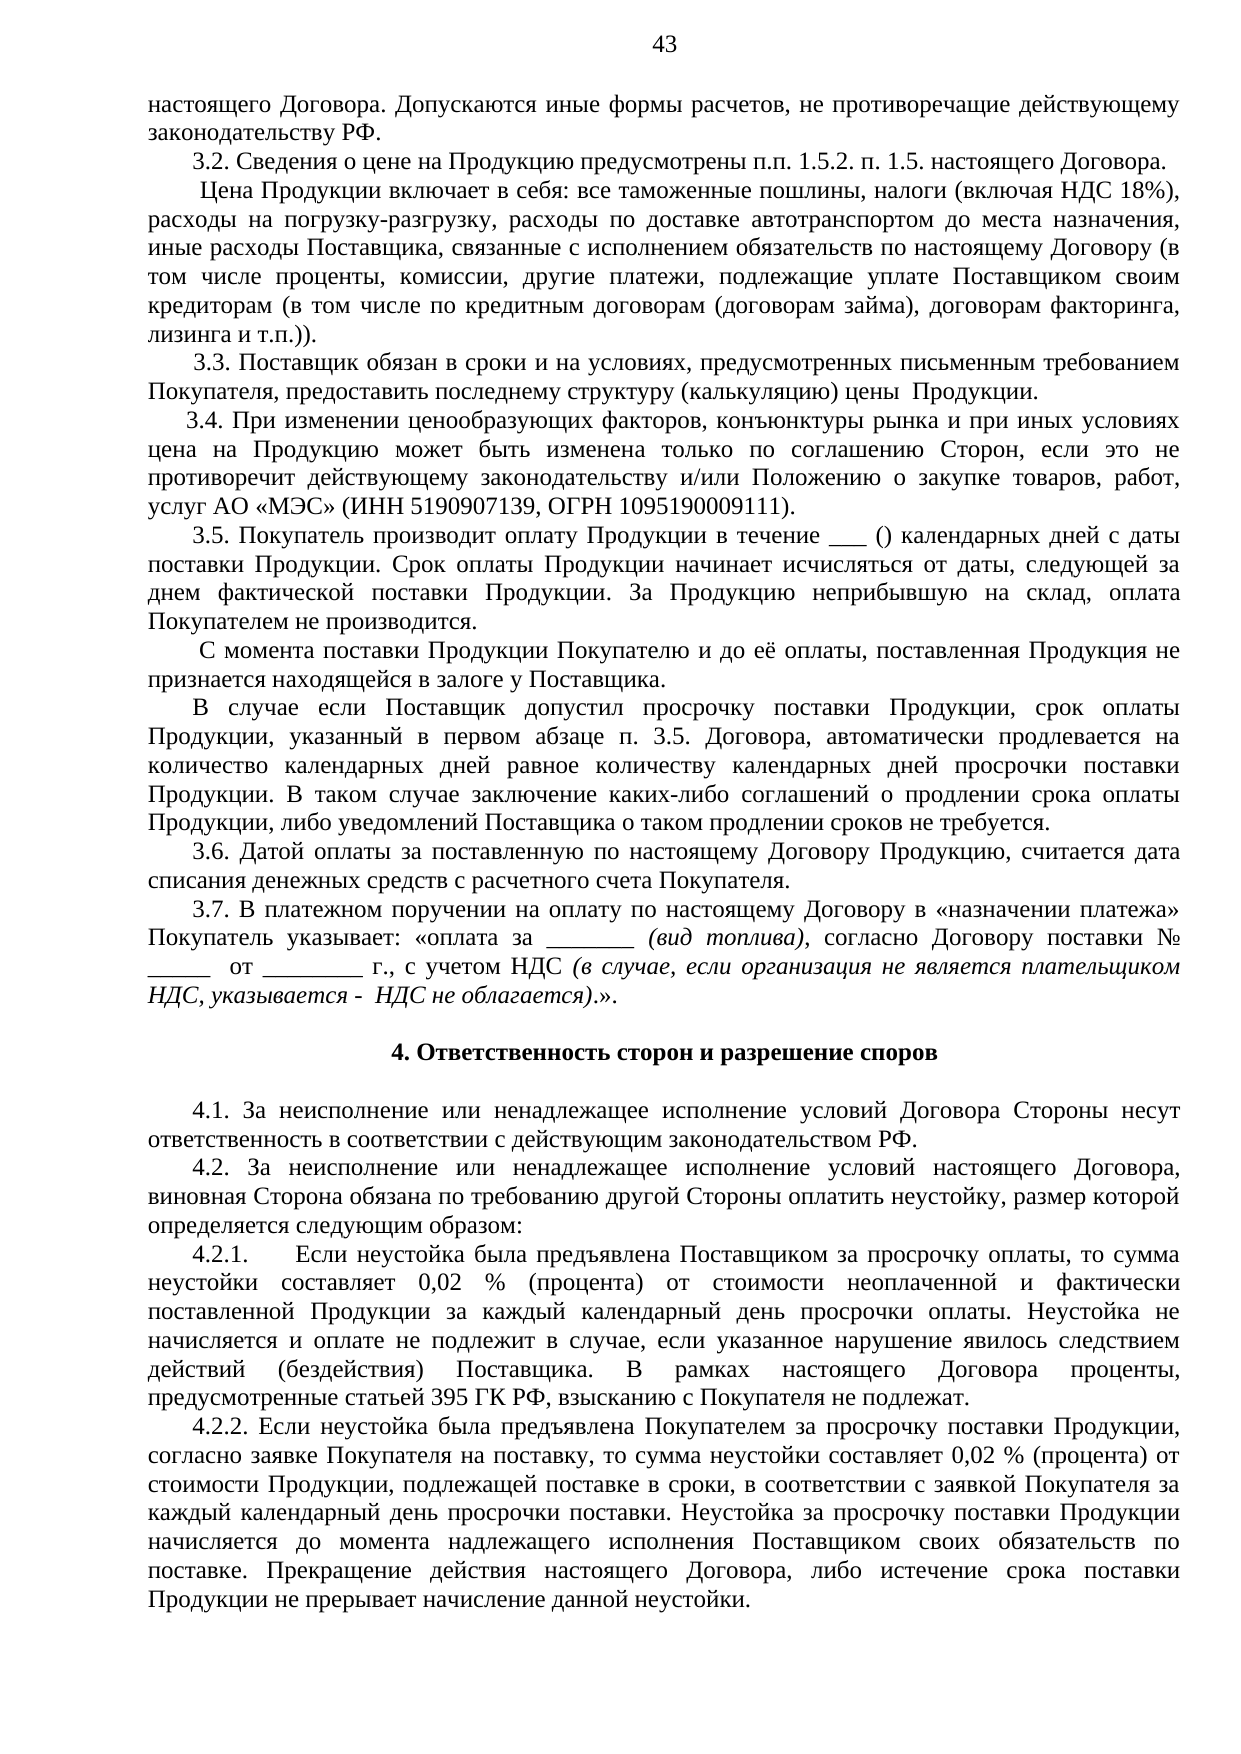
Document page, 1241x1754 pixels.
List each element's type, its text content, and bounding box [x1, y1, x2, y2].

text 4.2.1. Если неустойка была предъявлена Поставщиком за просрочку оплаты, то сумма неустойки составляет 0,02 % (процента) от стоимости неоплаченной и фактически поставленной Продукции за каждый календарный день просрочки оплаты. Неустойка не начисляется и оплате не подлежит в случае, если указанное нарушение явилось следствием действий (бездействия) Поставщика. В рамках настоящего Договора проценты, предусмотренные статьей 395 ГК РФ, взысканию с Покупателя не подлежат. [148, 1239, 1181, 1411]
text 3.2. Сведения о цене на Продукцию предусмотрены п.п. 1.5.2. п. 1.5. настоящего Договора. [148, 146, 1181, 175]
text 3.6. Датой оплаты за поставленную по настоящему Договору Продукцию, считается дата списания денежных средств с расчетного счета Покупателя. [148, 836, 1181, 894]
text 3.3. Поставщик обязан в сроки и на условиях, предусмотренных письменным требованием Покупателя, предоставить последнему структуру (калькуляцию) цены Продукции. [148, 347, 1181, 405]
text 3.5. Покупатель производит оплату Продукции в течение ___ () календарных дней с даты поставки Продукции. Срок оплаты Продукции начинает исчисляться от даты, следующей за днем фактической поставки Продукции. За Продукцию неприбывшую на склад, оплата Покупателем не производится. [148, 520, 1181, 635]
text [148, 89, 1181, 146]
text 4.2. За неисполнение или ненадлежащее исполнение условий настоящего Договора, виновная Сторона обязана по требованию другой Стороны оплатить неустойку, размер которой определяется следующим образом: [148, 1152, 1181, 1239]
text С момента поставки Продукции Покупателю и до её оплаты, поставленная Продукция не признается находящейся в залоге у Поставщика. [148, 635, 1181, 692]
text Цена Продукции включает в себя: все таможенные пошлины, налоги (включая НДС 18%), расходы на погрузку-разгрузку, расходы по доставке автотранспортом до места назначения, иные расходы Поставщика, связанные с исполнением обязательств по настоящему Договору (в том числе проценты, комиссии, другие платежи, подлежащие уплате Поставщиком своим кредиторам (в том числе по кредитным договорам (договорам займа), договорам факторинга, лизинга и т.п.)). [148, 175, 1181, 347]
text 3.7. В платежном поручении на оплату по настоящему Договору в «назначении платежа» Покупатель указывает: «оплата за _______ (вид топлива), согласно Договору поставки № _____ от ________ г., с учетом НДС (в случае, если организация не является плательщиком НДС, указывается - НДС не облагается).». [148, 894, 1181, 1009]
text 4.1. За неисполнение или ненадлежащее исполнение условий Договора Стороны несут ответственность в соответствии с действующим законодательством РФ. [148, 1095, 1181, 1152]
text 3.4. При изменении ценообразующих факторов, конъюнктуры рынка и при иных условиях цена на Продукцию может быть изменена только по соглашению Сторон, если это не противоречит действующему законодательству и/или Положению о закупке товаров, работ, услуг АО «МЭС» (ИНН 5190907139, ОГРН 1095190009111). [148, 405, 1181, 520]
text 4. Ответственность сторон и разрешение споров [148, 1037, 1181, 1066]
text В случае если Поставщик допустил просрочку поставки Продукции, срок оплаты Продукции, указанный в первом абзаце п. 3.5. Договора, автоматически продлевается на количество календарных дней равное количеству календарных дней просрочки поставки Продукции. В таком случае заключение каких-либо соглашений о продлении срока оплаты Продукции, либо уведомлений Поставщика о таком продлении сроков не требуется. [148, 692, 1181, 836]
text 4.2.2. Если неустойка была предъявлена Покупателем за просрочку поставки Продукции, согласно заявке Покупателя на поставку, то сумма неустойки составляет 0,02 % (процента) от стоимости Продукции, подлежащей поставке в сроки, в соответствии с заявкой Покупателя за каждый календарный день просрочки поставки. Неустойка за просрочку поставки Продукции начисляется до момента надлежащего исполнения Поставщиком своих обязательств по поставке. Прекращение действия настоящего Договора, либо истечение срока поставки Продукции не прерывает начисление данной неустойки. [148, 1411, 1181, 1612]
